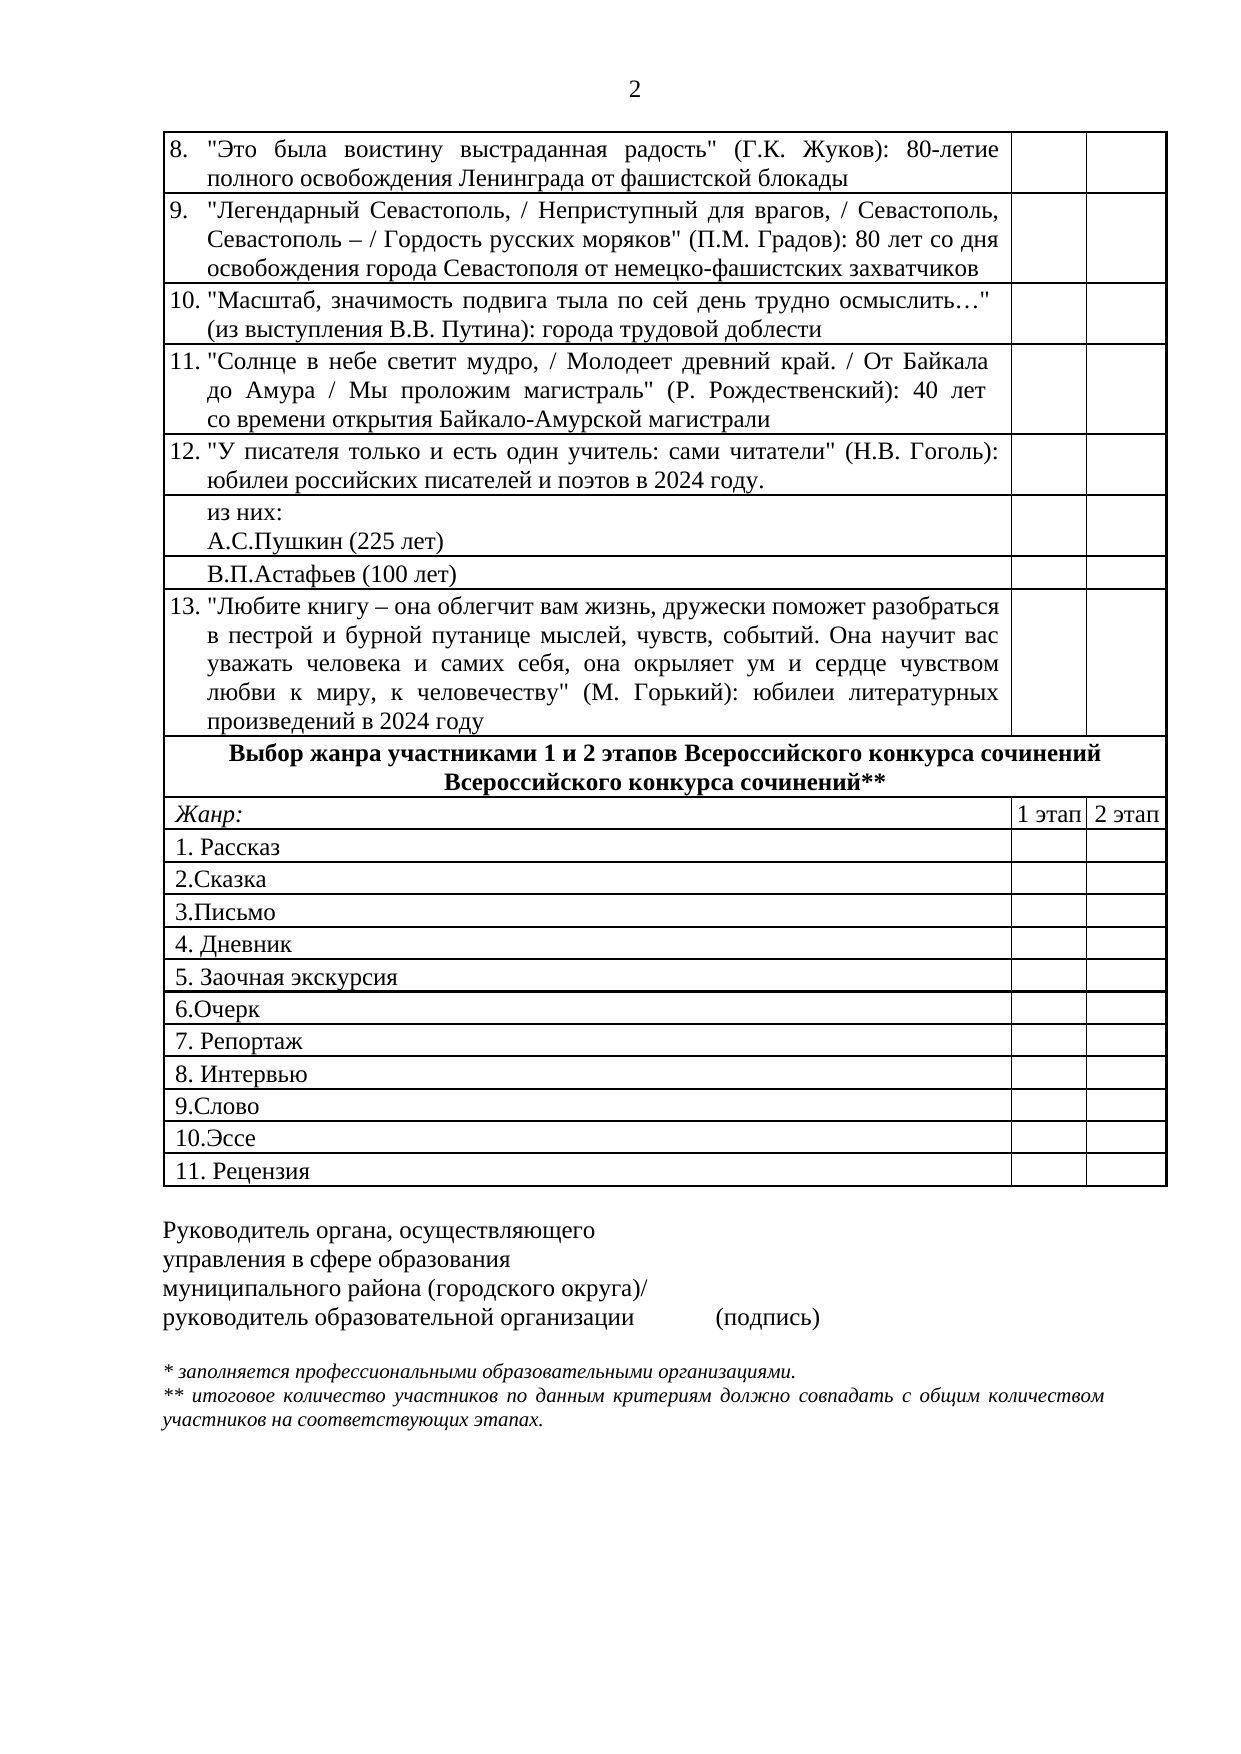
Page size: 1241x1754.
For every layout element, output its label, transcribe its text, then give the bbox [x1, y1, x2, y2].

table_cell 11. Рецензия [165, 1154, 1011, 1185]
table_cell [1012, 1090, 1086, 1120]
table_cell [1012, 345, 1086, 433]
table_cell "Любите книгу – она облегчит вам жизнь, дружески поможет разобраться в пестрой и бурной путанице мыслей, чувств, событий. Она научит вас уважать человека и самих себя, она окрыляет ум и сердце чувством любви к миру, к человечеству" (М. Горький): юбилеи литературных произведений в 2024 году [165, 590, 1011, 735]
table_cell 2.Сказка [165, 863, 1011, 893]
table_cell [1087, 928, 1165, 958]
table_cell "Масштаб, значимость подвига тыла по сей день трудно осмыслить…" (из выступления В.В. Путина): города трудовой доблести [165, 284, 1011, 343]
table_cell [1012, 993, 1086, 1023]
table_cell [1087, 1122, 1165, 1152]
table_cell [1087, 496, 1165, 555]
table_cell 7. Репортаж [165, 1025, 1011, 1055]
table_cell [1087, 1025, 1165, 1055]
table_cell [1012, 590, 1086, 735]
table_cell 3.Письмо [165, 895, 1011, 926]
table_cell [1012, 960, 1086, 990]
text муниципального района (городского округа)/ [162, 1273, 1107, 1302]
table_cell [1012, 133, 1086, 192]
table_cell [1087, 345, 1165, 433]
text руководитель образовательной организации (подпись) [162, 1302, 1107, 1331]
table_cell [1012, 863, 1086, 893]
table_cell [1087, 960, 1165, 990]
table_cell "Легендарный Севастополь, / Неприступный для врагов, / Севастополь, Севастополь – / Гордость русских моряков" (П.М. Градов): 80 лет со дня освобождения города Севастополя от немецко-фашистских захватчиков [165, 194, 1011, 282]
table_cell [1087, 1090, 1165, 1120]
table_cell [1087, 993, 1165, 1023]
table_cell 8. Интервью [165, 1057, 1011, 1087]
table_cell [1012, 830, 1086, 861]
table_cell [1087, 557, 1165, 587]
table_cell [1087, 133, 1165, 192]
table_cell 4. Дневник [165, 928, 1011, 958]
text управления в сфере образования [162, 1244, 1107, 1273]
table_cell [1087, 435, 1165, 494]
table_cell [1012, 194, 1086, 282]
table_cell [1012, 1122, 1086, 1152]
table_cell [1012, 557, 1086, 587]
table_cell [1087, 284, 1165, 343]
table_cell [1087, 830, 1165, 861]
table_cell 10.Эссе [165, 1122, 1011, 1152]
table_cell [1012, 435, 1086, 494]
table_cell "Это была воистину выстраданная радость" (Г.К. Жуков): 80-летие полного освобождения Ленинграда от фашистской блокады [165, 133, 1011, 192]
table_cell "У писателя только и есть один учитель: сами читатели" (Н.В. Гоголь): юбилеи российских писателей и поэтов в 2024 году. [165, 435, 1011, 494]
table_cell из них: А.С.Пушкин (225 лет) [165, 496, 1011, 555]
table_cell 1. Рассказ [165, 830, 1011, 861]
table_cell "Солнце в небе светит мудро, / Молодеет древний край. / От Байкала до Амура / Мы проложим магистраль" (Р. Рождественский): 40 лет со времени открытия Байкало-Амурской магистрали [165, 345, 1011, 433]
text ** итоговое количество участников по данным критериям должно совпадать с общим количеством участников на соответствующих этапах. [162, 1383, 1107, 1431]
table_cell 5. Заочная экскурсия [165, 960, 1011, 990]
text * заполняется профессиональными образовательными организациями. [162, 1359, 1107, 1383]
table_cell [1012, 284, 1086, 343]
table_cell 1 этап [1012, 798, 1086, 828]
table_cell [1012, 1057, 1086, 1087]
table_cell [1087, 590, 1165, 735]
table_cell В.П.Астафьев (100 лет) [165, 557, 1011, 587]
table_cell 6.Очерк [165, 993, 1011, 1023]
table_cell [1087, 194, 1165, 282]
text Руководитель органа, осуществляющего [162, 1216, 1107, 1244]
table_cell [1087, 1154, 1165, 1185]
table_cell [1012, 496, 1086, 555]
table_cell [1012, 1025, 1086, 1055]
table_cell [1087, 1057, 1165, 1087]
table_cell Жанр: [165, 798, 1011, 828]
table_cell 9.Слово [165, 1090, 1011, 1120]
table_cell [1012, 895, 1086, 926]
table_cell Выбор жанра участниками 1 и 2 этапов Всероссийского конкурса сочинений Всероссийского конкурса сочинений** [165, 737, 1165, 796]
table_cell [1012, 928, 1086, 958]
table_cell 2 этап [1087, 798, 1165, 828]
table_cell [1012, 1154, 1086, 1185]
table_cell [1087, 895, 1165, 926]
table_cell [1087, 863, 1165, 893]
